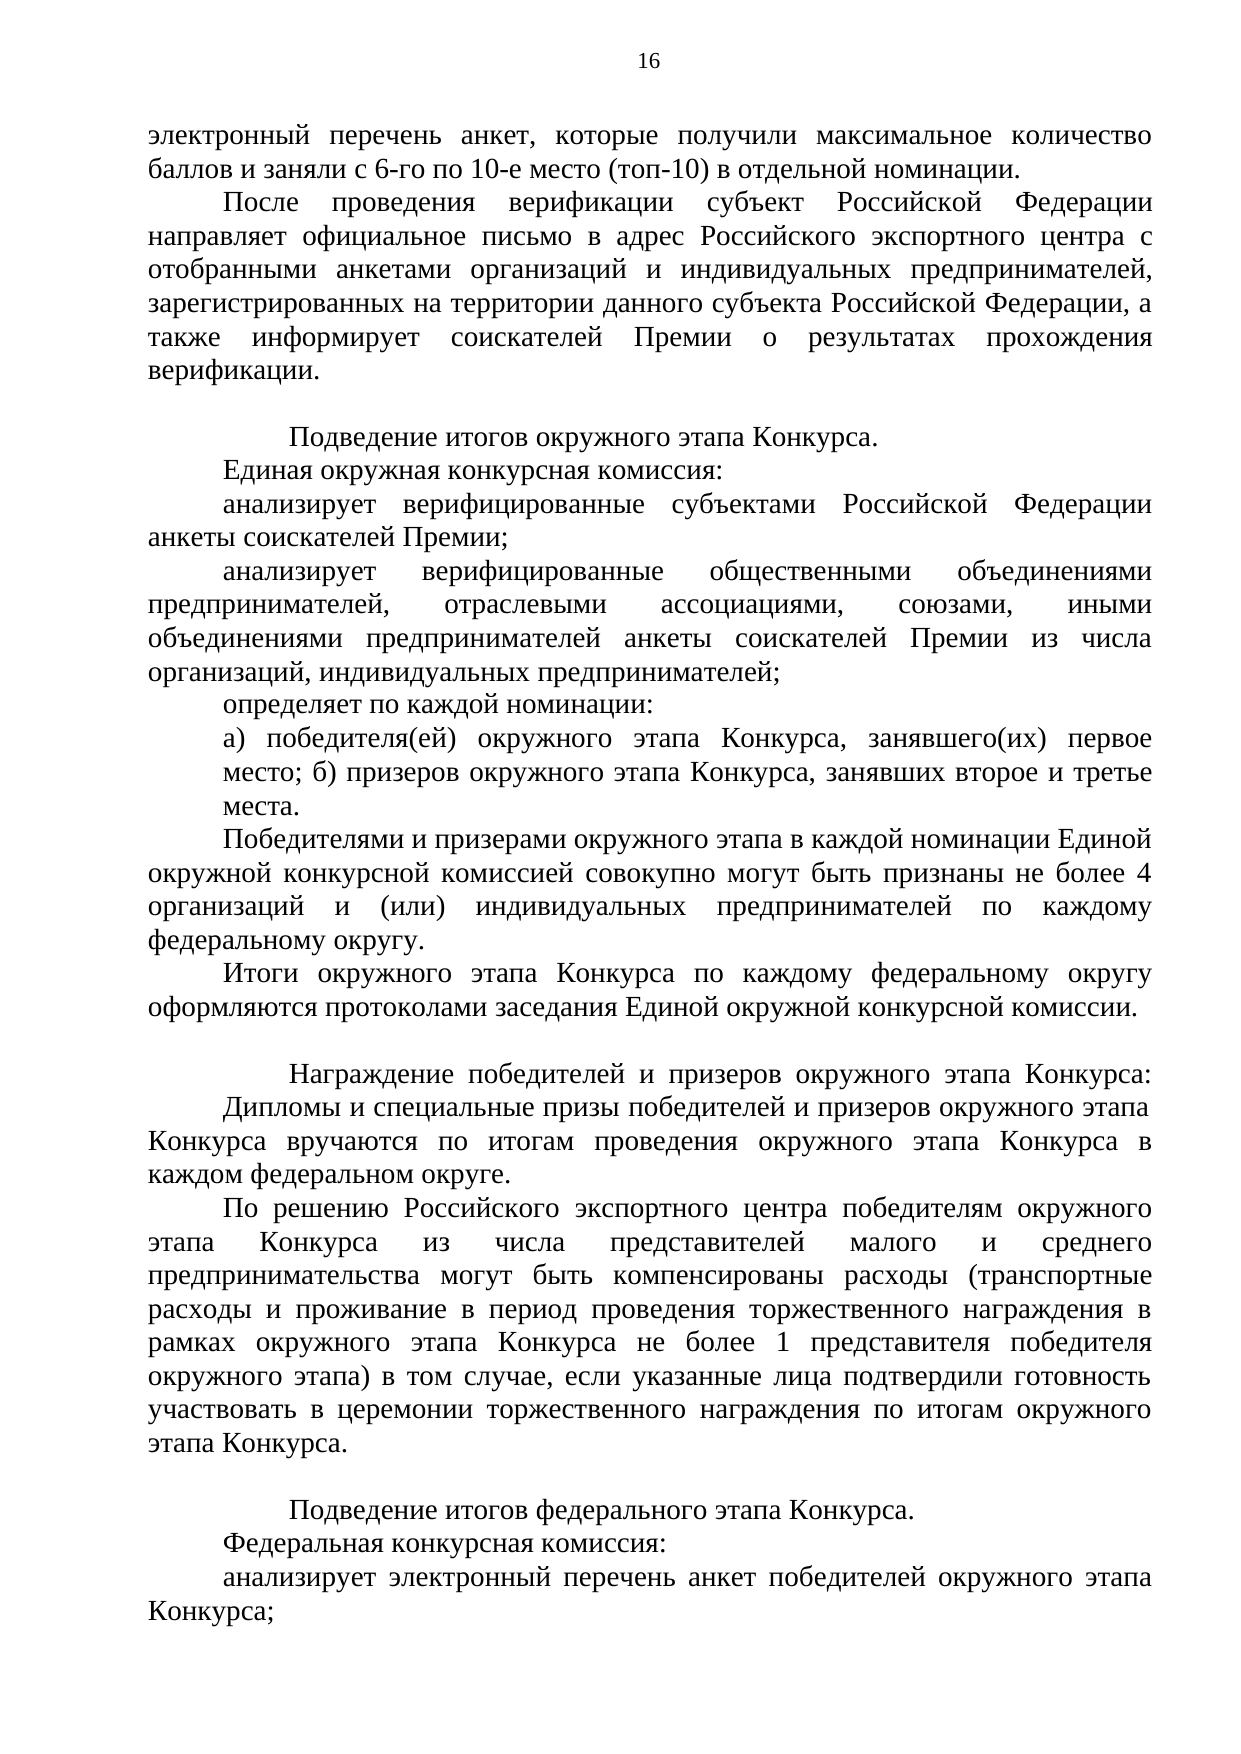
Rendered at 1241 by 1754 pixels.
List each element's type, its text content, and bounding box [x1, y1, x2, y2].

text По решению Российского экспортного центра победителям окружного этапа Конкурса из числа представителей малого и среднего предпринимательства могут быть компенсированы расходы (транспортные расходы и проживание в период проведения торжественного награждения в рамках окружного этапа Конкурса не более 1 представителя победителя окружного этапа) в том случае, если указанные лица подтвердили готовность участвовать в церемонии торжественного награждения по итогам окружного этапа Конкурса. [148, 1190, 1152, 1458]
text а) победителя(ей) окружного этапа Конкурса, занявшего(их) первое место; б) призеров окружного этапа Конкурса, занявших второе и третье места. [223, 721, 1152, 821]
text анализирует верифицированные общественными объединениями предпринимателей, отраслевыми ассоциациями, союзами, иными объединениями предпринимателей анкеты соискателей Премии из числа организаций, индивидуальных предпринимателей; [148, 553, 1152, 687]
text Конкурса вручаются по итогам проведения окружного этапа Конкурса в каждом федеральном округе. [148, 1123, 1152, 1190]
list Подведение итогов окружного этапа Конкурса. Единая окружная конкурсная комиссия: [223, 419, 879, 486]
text анализирует верифицированные субъектами Российской Федерации анкеты соискателей Премии; [148, 486, 1152, 553]
text анализирует электронный перечень анкет победителей окружного этапа Конкурса; [148, 1559, 1152, 1626]
text электронный перечень анкет, которые получили максимальное количество баллов и заняли с 6-го по 10-е место (топ-10) в отдельной номинации. [148, 117, 1152, 184]
list Подведение итогов федерального этапа Конкурса. Федеральная конкурсная комиссия: [223, 1492, 916, 1559]
list Награждение победителей и призеров окружного этапа Конкурса: Дипломы и специальные призы победителей и призеров окружного этапа [223, 1056, 1152, 1123]
text определяет по каждой номинации: [223, 687, 1184, 721]
text После проведения верификации субъект Российской Федерации направляет официальное письмо в адрес Российского экспортного центра с отобранными анкетами организаций и индивидуальных предпринимателей, зарегистрированных на территории данного субъекта Российской Федерации, а также информирует соискателей Премии о результатах прохождения верификации. [148, 184, 1153, 386]
text Победителями и призерами окружного этапа в каждой номинации Единой окружной конкурсной комиссией совокупно могут быть признаны не более 4 организаций и (или) индивидуальных предпринимателей по каждому федеральному округу. [148, 821, 1152, 955]
text Итоги окружного этапа Конкурса по каждому федеральному округу оформляются протоколами заседания Единой окружной конкурсной комиссии. [148, 955, 1152, 1022]
